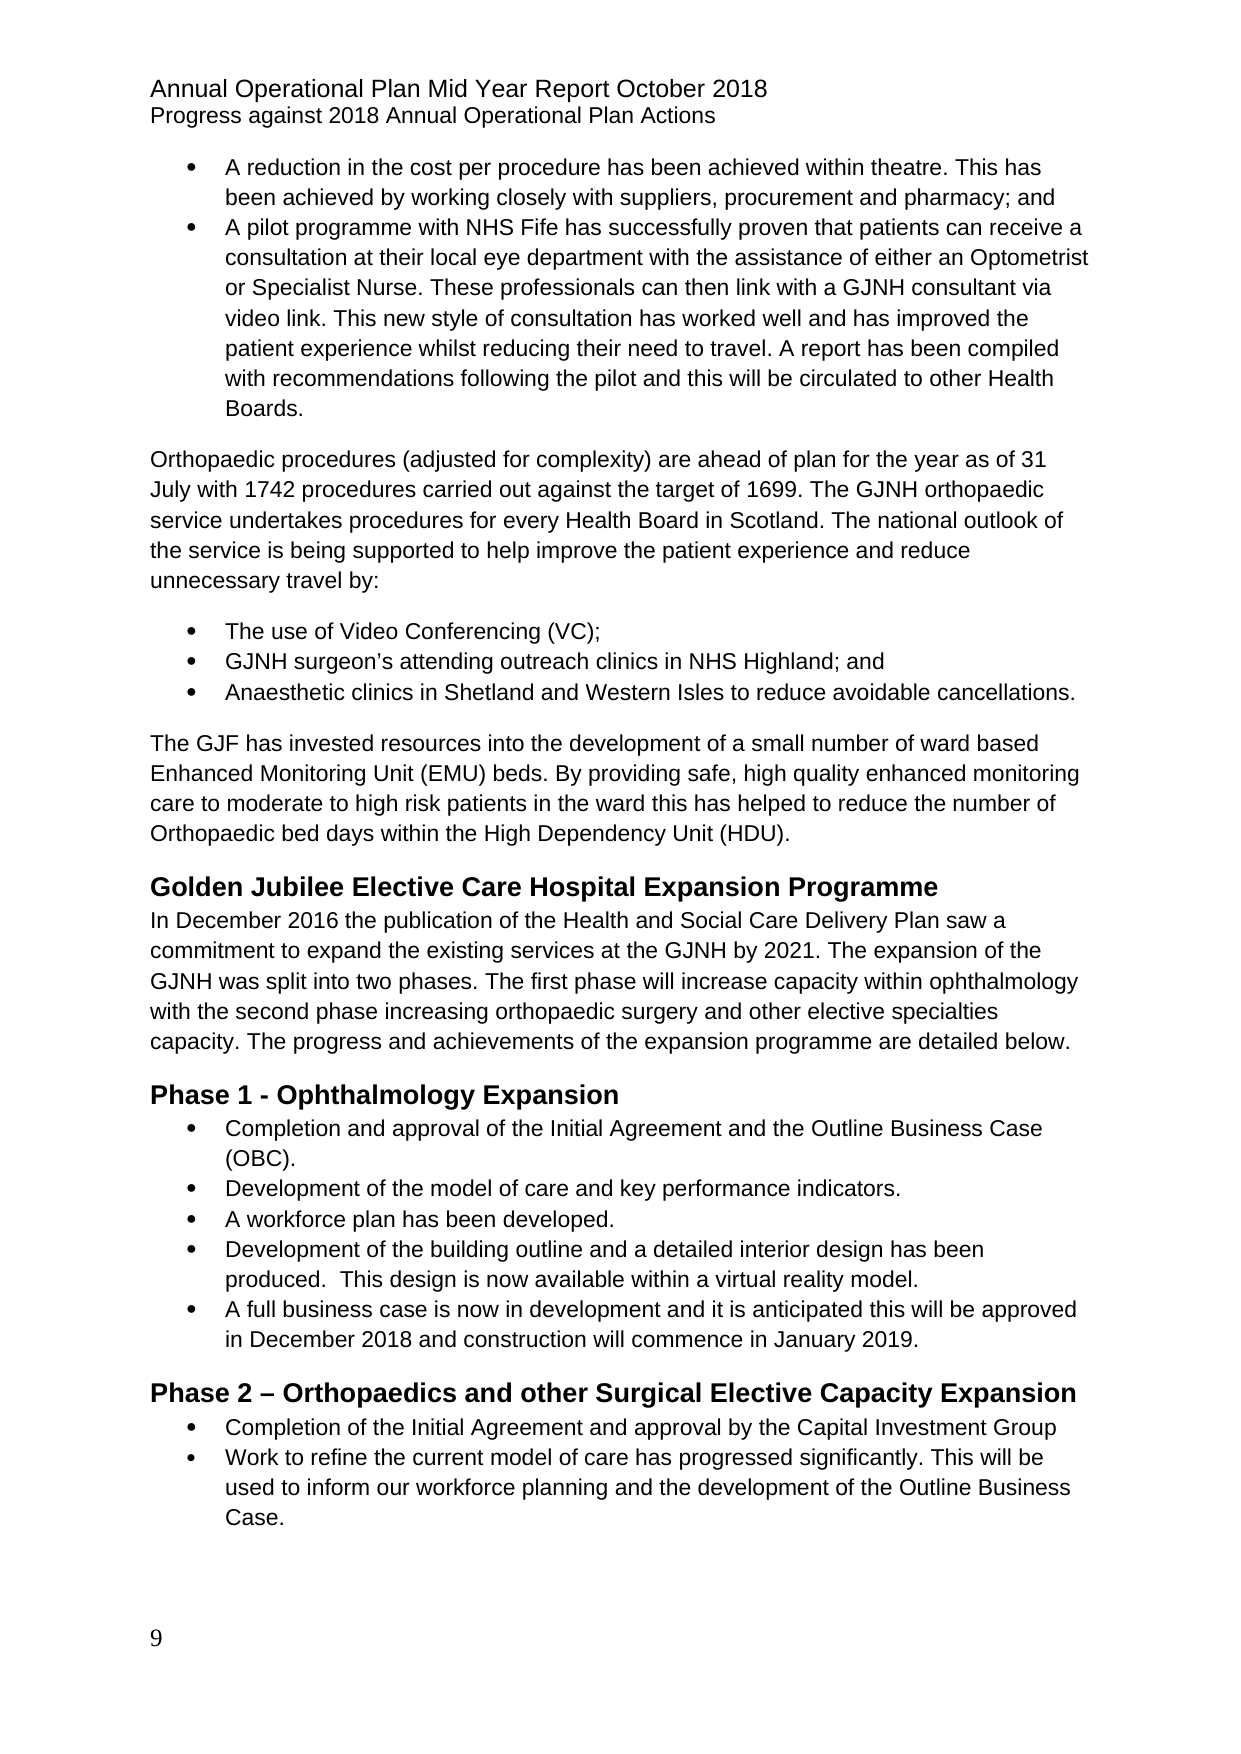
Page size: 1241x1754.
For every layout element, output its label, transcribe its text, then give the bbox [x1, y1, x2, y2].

subtitle Golden Jubilee Elective Care Hospital Expansion Programme [150, 871, 1090, 902]
list Anaesthetic clinics in Shetland and Western Isles to reduce avoidable cancellations. [187, 678, 1090, 705]
text The GJF has invested resources into the development of a small number of ward based Enhanced Monitoring Unit (EMU) beds. By providing safe, high quality enhanced monitoring care to moderate to high risk patients in the ward this has helped to reduce the number of Orthopaedic bed days within the High Dependency Unit (HDU). [150, 729, 1090, 847]
list Completion and approval of the Initial Agreement and the Outline Business Case (OBC). [187, 1115, 1090, 1172]
list A full business case is now in development and it is anticipated this will be approved in December 2018 and construction will commence in January 2019. [187, 1296, 1090, 1353]
text Orthopaedic procedures (adjusted for complexity) are ahead of plan for the year as of 31 July with 1742 procedures carried out against the target of 1699. The GJNH orthopaedic service undertakes procedures for every Health Board in Scotland. The national outlook of the service is being supported to help improve the patient experience and reduce unnecessary travel by: [150, 446, 1090, 593]
subtitle Phase 1 - Ophthalmology Expansion [150, 1079, 1090, 1110]
list Work to refine the current model of care has progressed significantly. This will be used to inform our workforce planning and the development of the Outline Business Case. [187, 1444, 1090, 1530]
text In December 2016 the publication of the Health and Social Care Delivery Plan saw a commitment to expand the existing services at the GJNH by 2021. The expansion of the GJNH was split into two phases. The first phase will increase capacity within ophthalmology with the second phase increasing orthopaedic surgery and other elective specialties capacity. The progress and achievements of the expansion programme are detailed below. [150, 907, 1090, 1054]
list A workforce plan has been developed. [187, 1206, 1090, 1232]
list The use of Video Conferencing (VC); [187, 618, 1090, 644]
list GJNH surgeon’s attending outreach clinics in NHS Highland; and [187, 648, 1090, 675]
list Development of the building outline and a detailed interior design has been produced. This design is now available within a virtual reality model. [187, 1236, 1090, 1292]
list Development of the model of care and key performance indicators. [187, 1175, 1090, 1202]
list Completion of the Initial Agreement and approval by the Capital Investment Group [187, 1413, 1090, 1440]
subtitle Phase 2 – Orthopaedics and other Surgical Elective Capacity Expansion [150, 1377, 1090, 1409]
list A pilot programme with NHS Fife has successfully proven that patients can receive a consultation at their local eye department with the assistance of either an Optometrist or Specialist Nurse. These professionals can then link with a GJNH consultant via video link. This new style of consultation has worked well and has improved the patient experience whilst reducing their need to travel. A report has been compiled with recommendations following the pilot and this will be circulated to other Health Boards. [187, 214, 1090, 422]
list A reduction in the cost per procedure has been achieved within theatre. This has been achieved by working closely with suppliers, procurement and pharmacy; and [187, 153, 1090, 210]
